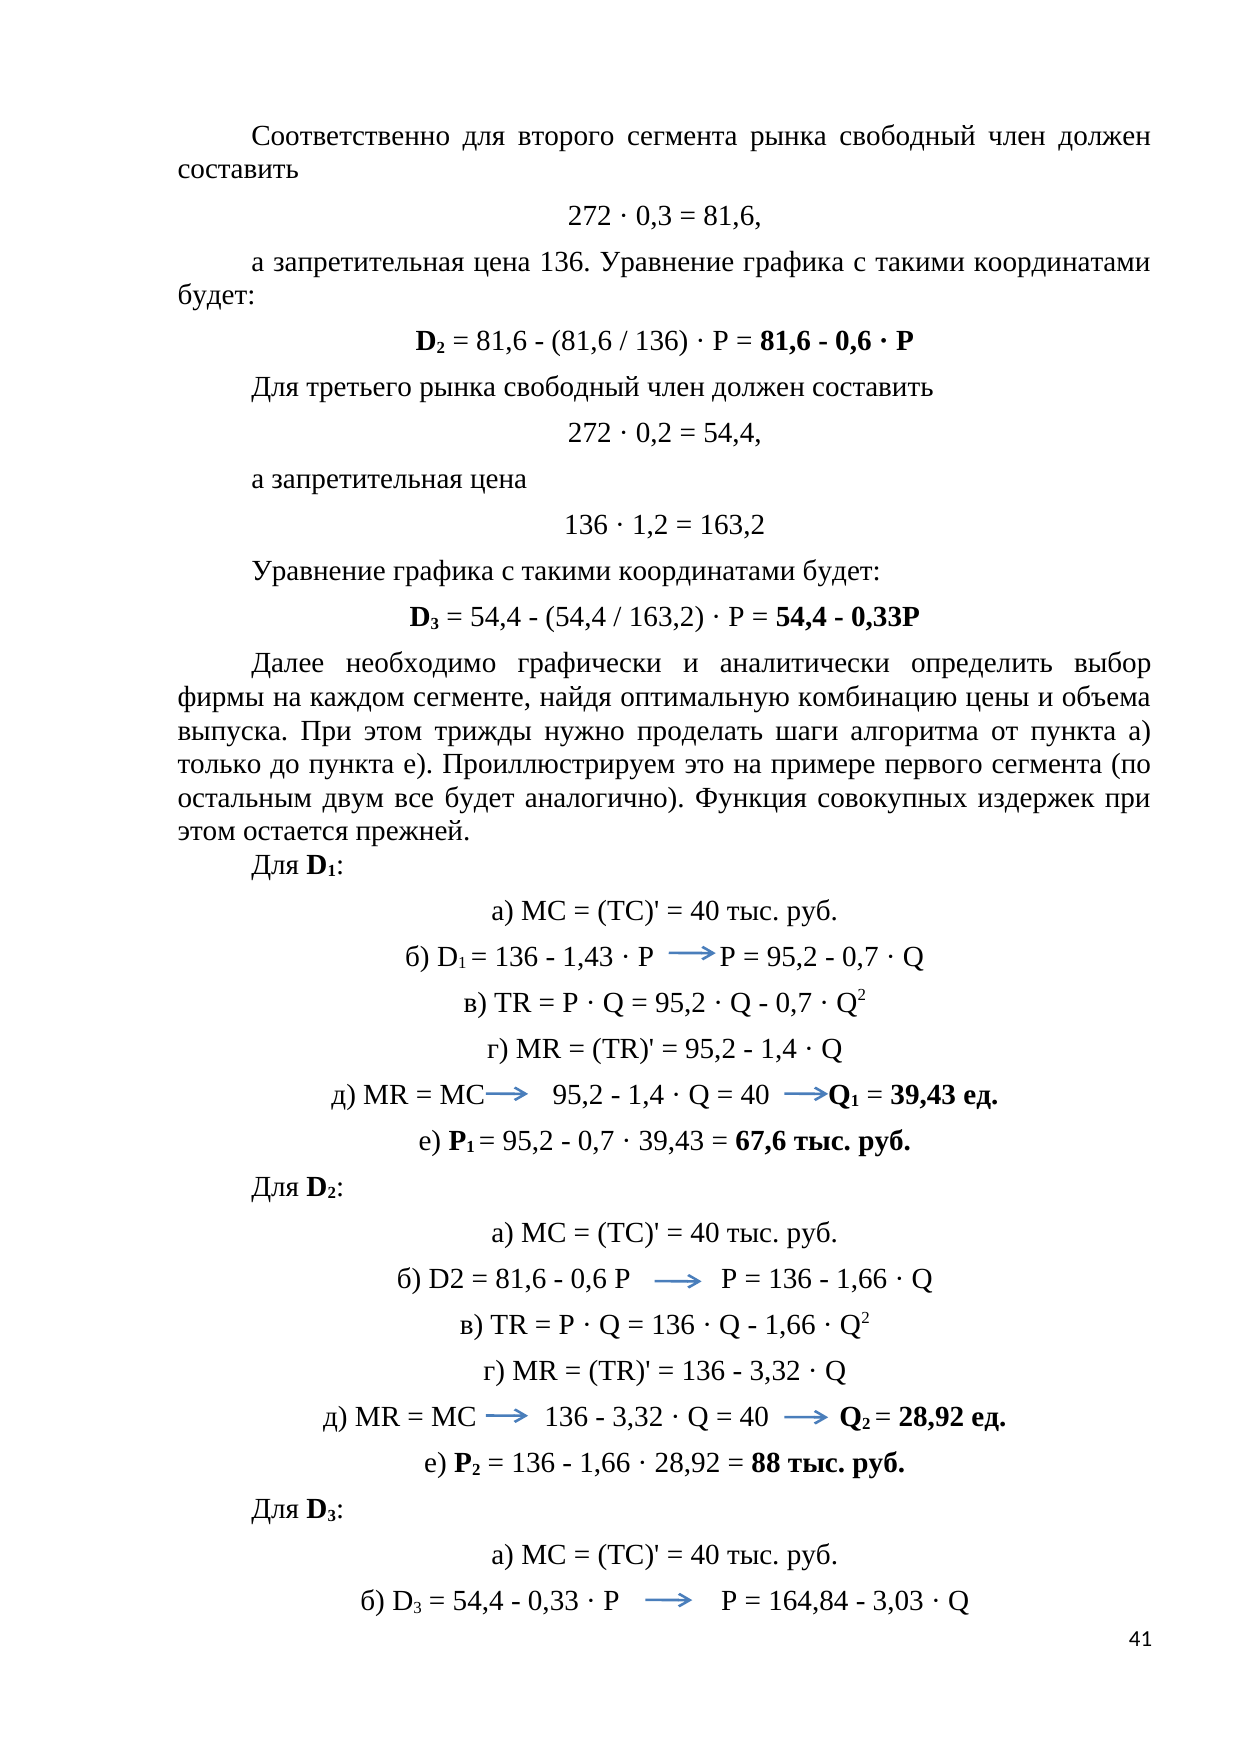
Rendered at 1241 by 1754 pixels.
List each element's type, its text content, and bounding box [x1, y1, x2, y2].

text Для третьего рынка свободный член должен составить [177, 369, 1152, 403]
text е) P2 = 136 - 1,66 · 28,92 = 88 тыс. руб. [177, 1445, 1152, 1479]
text D2 = 81,6 - (81,6 / 136) · Р = 81,6 - 0,6 · Р [177, 323, 1152, 357]
text Для D1: [177, 847, 1152, 880]
text а запретительная цена 136. Уравнение графика с такими координатами будет: [177, 244, 1152, 311]
text Уравнение графика с такими координатами будет: [177, 553, 1152, 587]
text б) D1 = 136 - 1,43 · P P = 95,2 - 0,7 · Q [177, 939, 1152, 972]
text е) P1 = 95,2 - 0,7 · 39,43 = 67,6 тыс. руб. [177, 1123, 1152, 1157]
text д) MR = MC 136 - 3,32 · Q = 40 Q2 = 28,92 ед. [177, 1399, 1152, 1433]
text г) MR = (TR)' = 136 - 3,32 · Q [177, 1353, 1152, 1387]
text в) TR = P · Q = 136 · Q - 1,66 · Q2 [177, 1307, 1152, 1341]
text D3 = 54,4 - (54,4 / 163,2) · Р = 54,4 - 0,33Р [177, 599, 1152, 633]
text д) MR = MC 95,2 - 1,4 · Q = 40 Q1 = 39,43 ед. [177, 1077, 1152, 1111]
text г) MR = (TR)' = 95,2 - 1,4 · Q [177, 1031, 1152, 1064]
text в) TR = P · Q = 95,2 · Q - 0,7 · Q2 [177, 985, 1152, 1018]
text 136 · 1,2 = 163,2 [177, 507, 1152, 541]
text 272 · 0,3 = 81,6, [177, 198, 1152, 231]
text а запретительная цена [177, 461, 1152, 495]
text б) D2 = 81,6 - 0,6 P P = 136 - 1,66 · Q [177, 1261, 1152, 1295]
text а) MC = (TC)' = 40 тыс. руб. [177, 893, 1152, 926]
text Соответственно для второго сегмента рынка свободный член должен составить [177, 118, 1152, 185]
text а) MC = (TC)' = 40 тыс. руб. [177, 1537, 1152, 1571]
text 272 · 0,2 = 54,4, [177, 415, 1152, 449]
text б) D3 = 54,4 - 0,33 · P P = 164,84 - 3,03 · Q [177, 1583, 1152, 1617]
text Для D3: [177, 1491, 1152, 1525]
text а) MC = (TC)' = 40 тыс. руб. [177, 1215, 1152, 1249]
text Для D2: [177, 1169, 1152, 1203]
text Далее необходимо графически и аналитически определить выбор фирмы на каждом сегменте, найдя оптимальную комбинацию цены и объема выпуска. При этом трижды нужно проделать шаги алгоритма от пункта а) только до пункта е). Проиллюстрируем это на примере первого сегмента (по остальным двум все будет аналогично). Функция совокупных издержек при этом остается прежней. [177, 646, 1152, 847]
